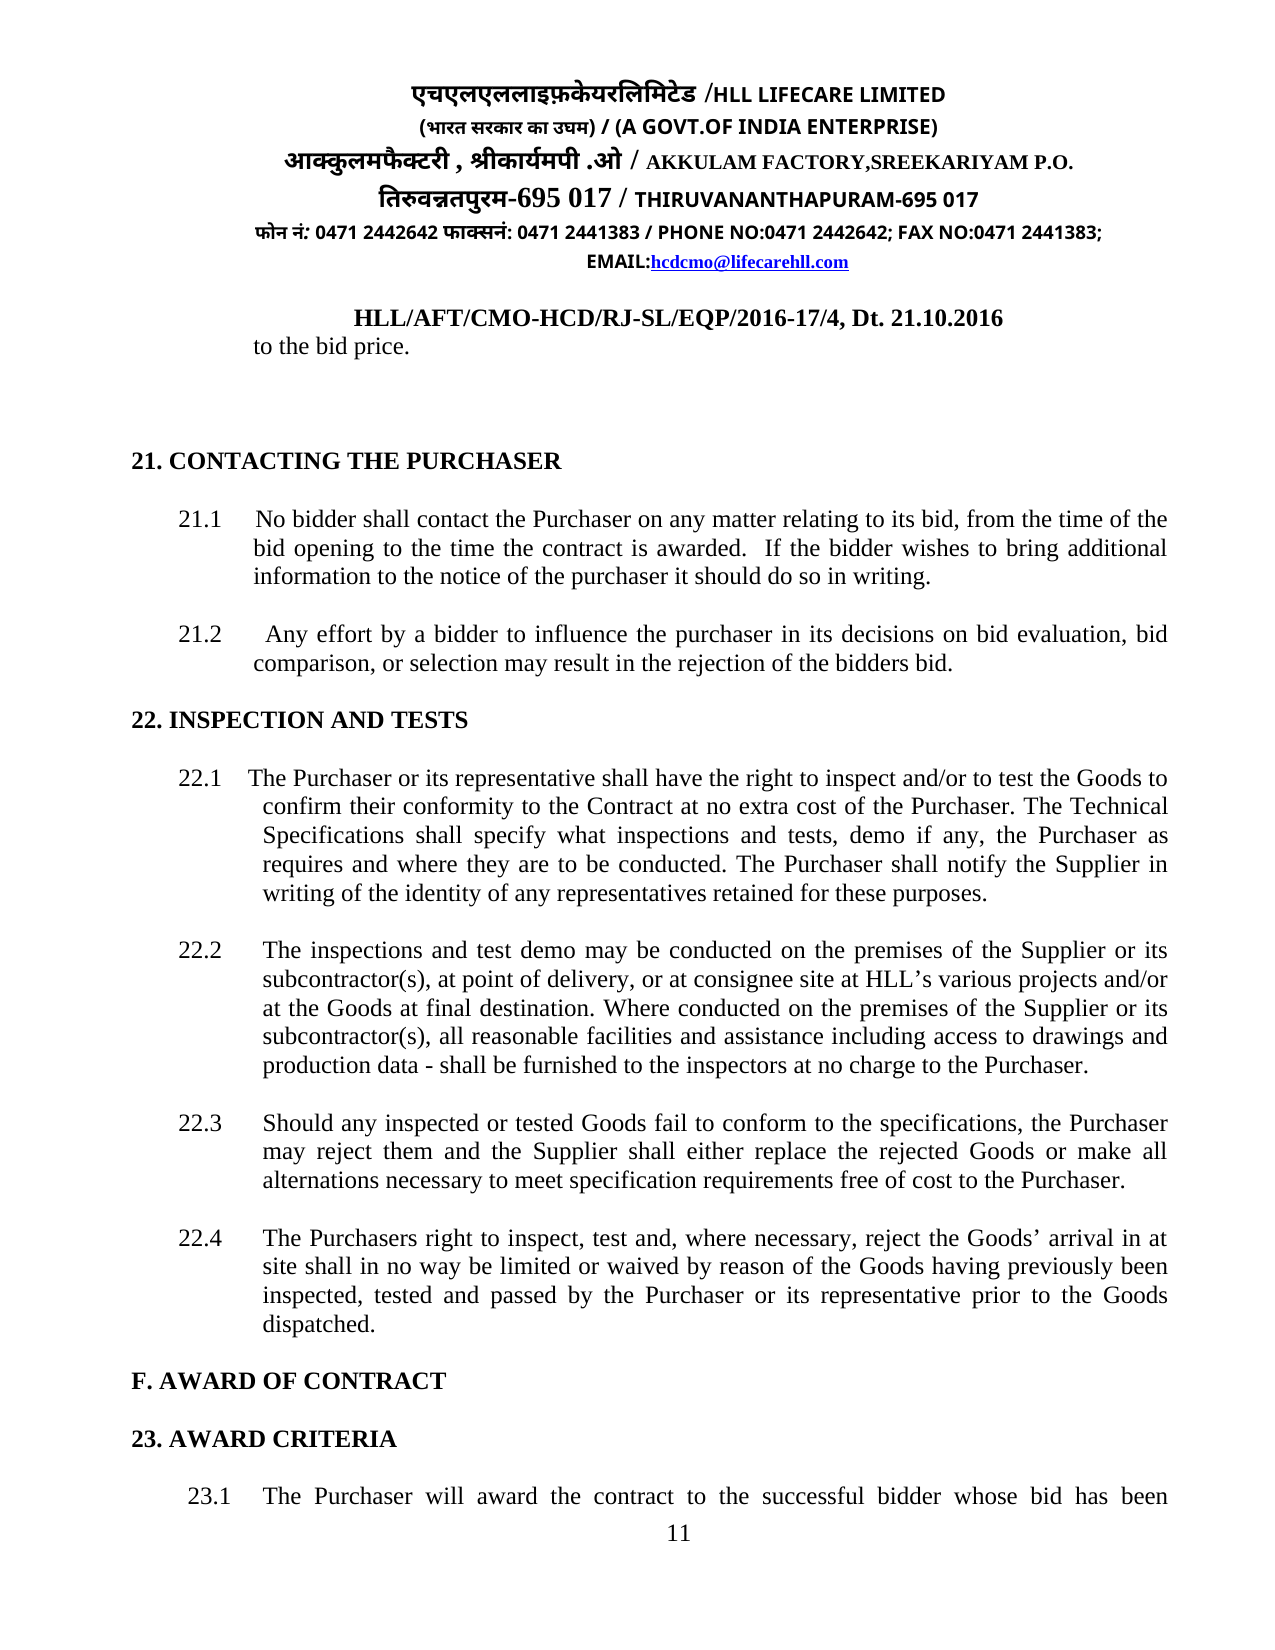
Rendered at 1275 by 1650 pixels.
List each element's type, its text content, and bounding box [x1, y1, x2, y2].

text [253, 331, 1160, 360]
text 23. AWARD CRITERIA [131, 1424, 1226, 1453]
text 22.1 The Purchaser or its representative shall have the right to inspect and/or to test the Goods to confirm their conformity to the Contract at no extra cost of the Purchaser. The Technical Specifications shall specify what inspections and tests, demo if any, the Purchaser as requires and where they are to be conducted. The Purchaser shall notify the Supplier in writing of the identity of any representatives retained for these purposes. [178, 763, 1169, 906]
text 22.3 Should any inspected or tested Goods fail to conform to the specifications, the Purchaser may reject them and the Supplier shall either replace the rejected Goods or make all alternations necessary to meet specification requirements free of cost to the Purchaser. [178, 1108, 1169, 1194]
text 21. CONTACTING THE PURCHASER [131, 446, 1226, 475]
text 21.2 Any effort by a bidder to influence the purchaser in its decisions on bid evaluation, bid comparison, or selection may result in the rejection of the bidders bid. [178, 619, 1169, 676]
text 21.1 No bidder shall contact the Purchaser on any matter relating to its bid, from the time of the bid opening to the time the contract is awarded. If the bidder wishes to bring additional information to the notice of the purchaser it should do so in writing. [178, 504, 1169, 590]
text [187, 1481, 1169, 1510]
text F. AWARD OF CONTRACT [131, 1366, 1226, 1395]
text 22.2 The inspections and test demo may be conducted on the premises of the Supplier or its subcontractor(s), at point of delivery, or at consignee site at HLL’s various projects and/or at the Goods at final destination. Where conducted on the premises of the Supplier or its subcontractor(s), all reasonable facilities and assistance including access to drawings and production data - shall be furnished to the inspectors at no charge to the Purchaser. [178, 935, 1169, 1079]
text 22.4 The Purchasers right to inspect, test and, where necessary, reject the Goods’ arrival in at site shall in no way be limited or waived by reason of the Goods having previously been inspected, tested and passed by the Purchaser or its representative prior to the Goods dispatched. [178, 1223, 1169, 1338]
text 22. INSPECTION AND TESTS [131, 705, 1226, 734]
